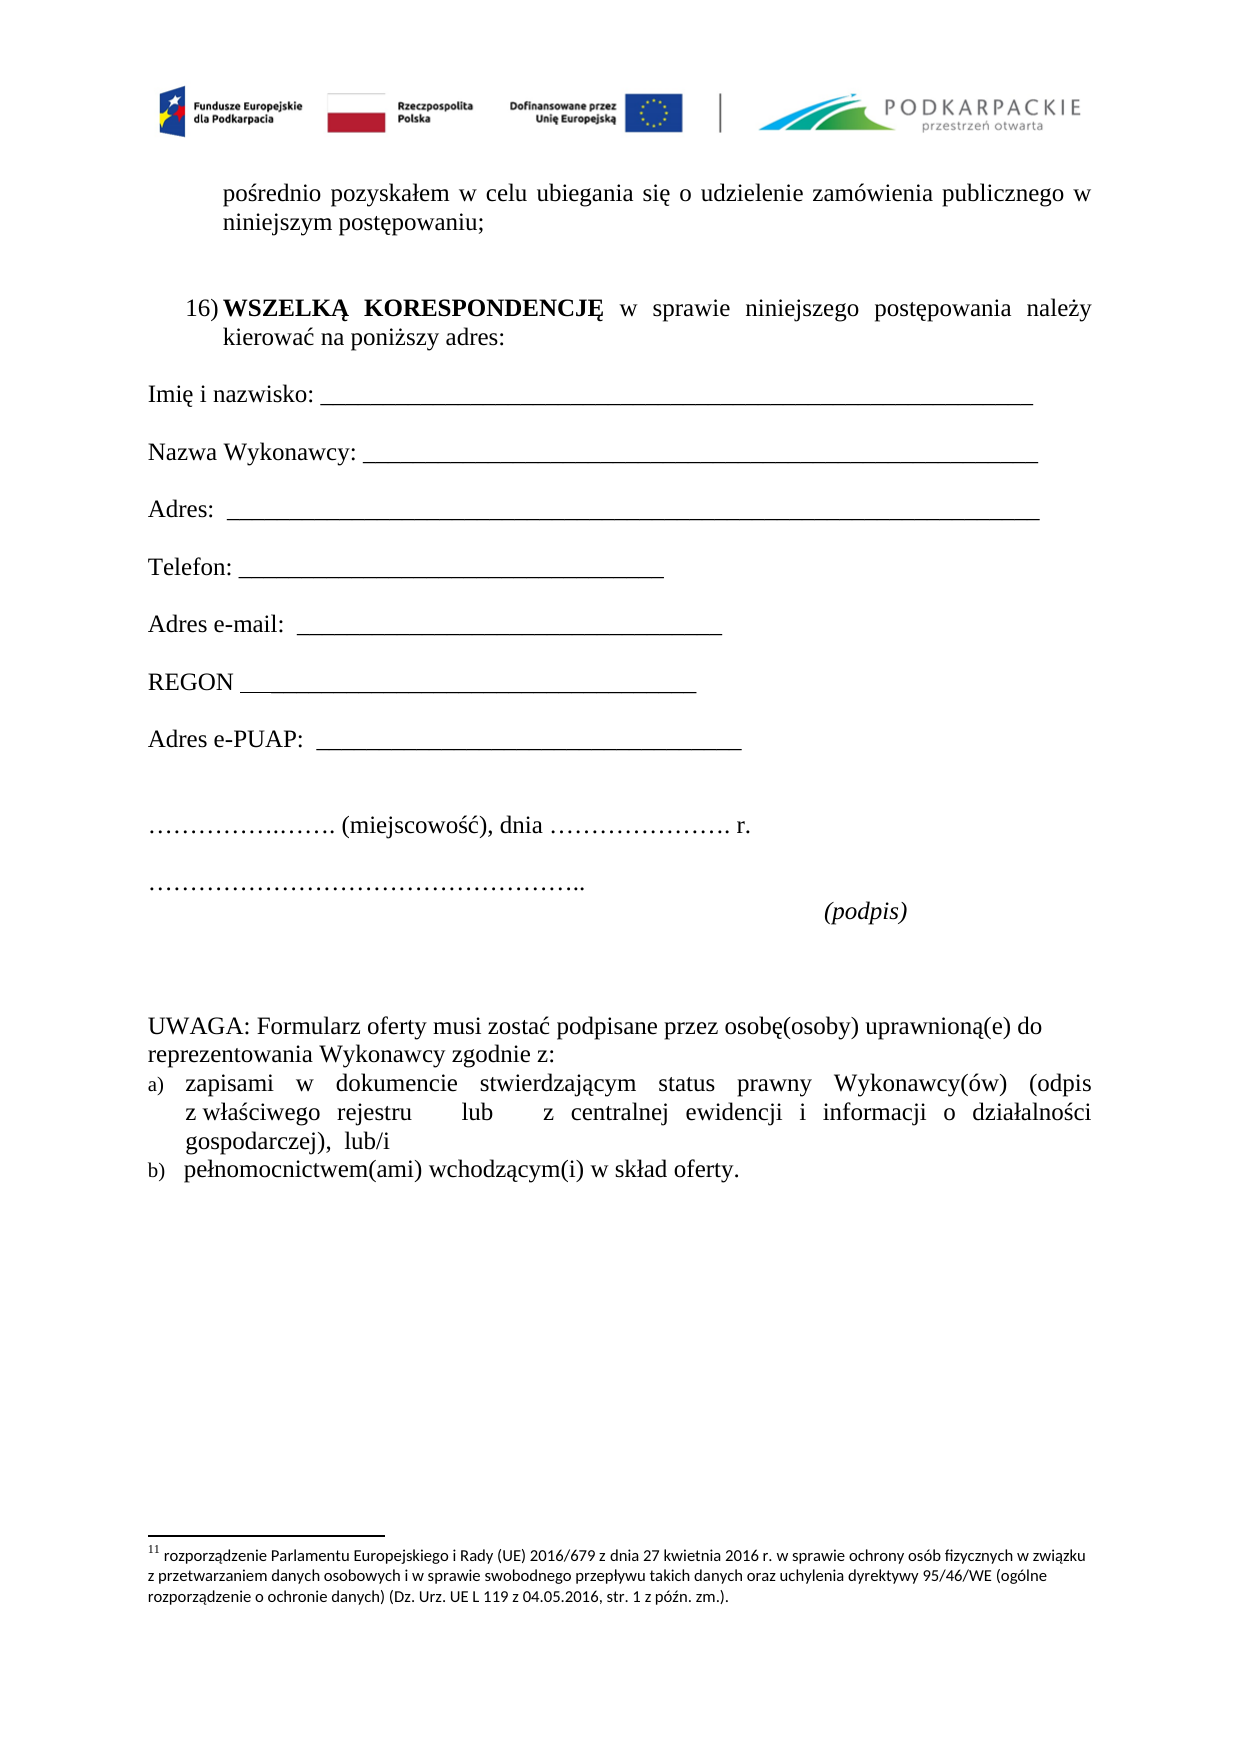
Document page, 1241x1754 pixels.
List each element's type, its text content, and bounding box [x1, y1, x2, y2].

list Telefon: __________________________________ [148, 552, 1093, 580]
list Adres: _________________________________________________________________ [148, 494, 1093, 523]
list pełnomocnictwem(ami) wchodzącym(i) w skład oferty. [148, 1154, 1093, 1183]
list REGON __________________________________ [148, 667, 1093, 695]
list Nazwa Wykonawcy: ______________________________________________________ [148, 437, 1093, 465]
picture [147, 73, 1093, 150]
list Imię i nazwisko: _________________________________________________________ [148, 379, 1093, 408]
list zapisami w dokumencie stwierdzającym status prawny Wykonawcy(ów) (odpis z właściwego rejestru lub z centralnej ewidencji i informacji o działalności gospodarczej), lub/i [148, 1068, 1093, 1154]
list Adres e-mail: __________________________________ [148, 609, 1093, 638]
list Adres e-PUAP: __________________________________ [148, 724, 1093, 753]
text (podpis) [738, 896, 1093, 924]
text …………………………………………….. [148, 839, 1093, 896]
text …………….……. (miejscowość), dnia …………………. r. [148, 810, 1093, 839]
list UWAGA: Formularz oferty musi zostać podpisane przez osobę(osoby) uprawnioną(e) do reprezentowania Wykonawcy zgodnie z: [148, 1011, 1093, 1068]
list WSZELKĄ KORESPONDENCJĘ w sprawie niniejszego postępowania należy kierować na poniższy adres: [185, 293, 1093, 350]
